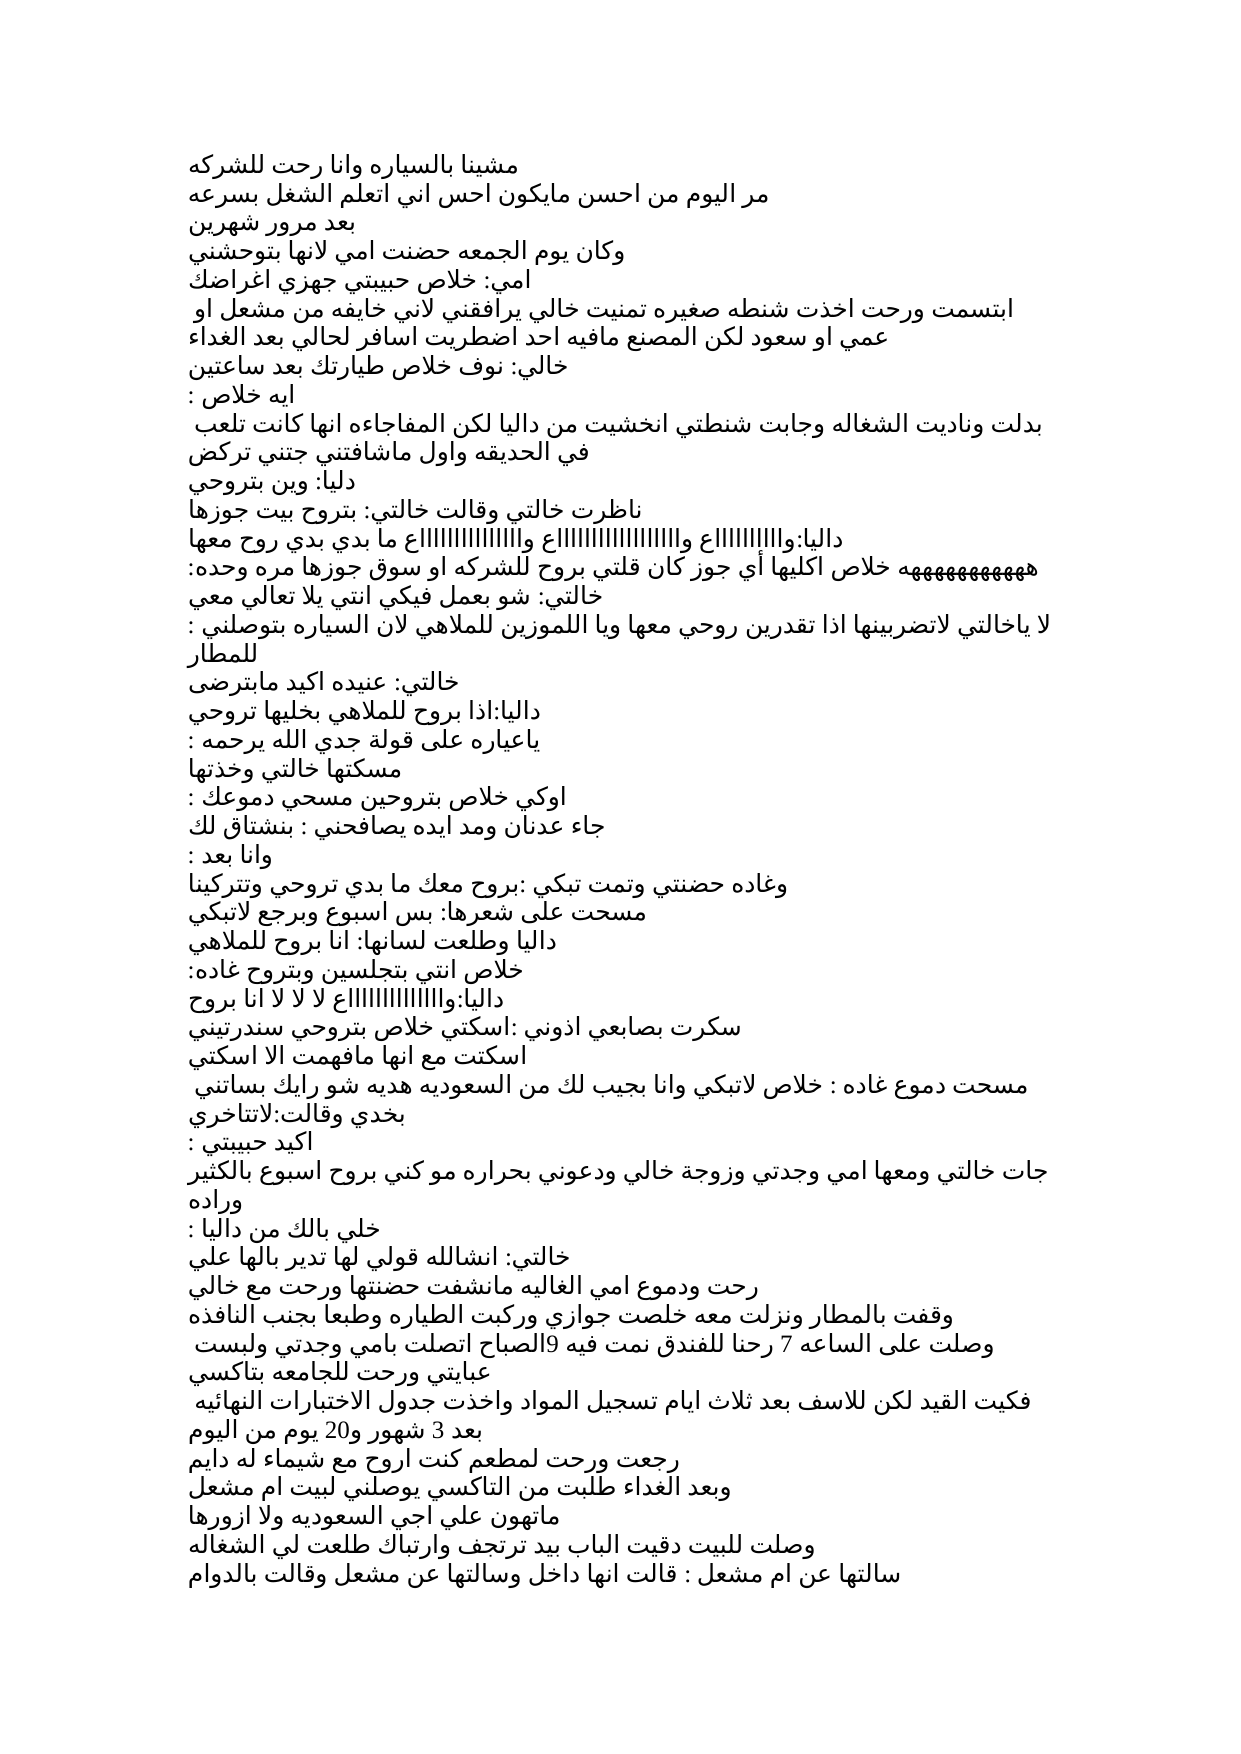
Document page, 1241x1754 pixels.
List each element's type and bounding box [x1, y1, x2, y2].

text [187, 150, 1053, 1587]
